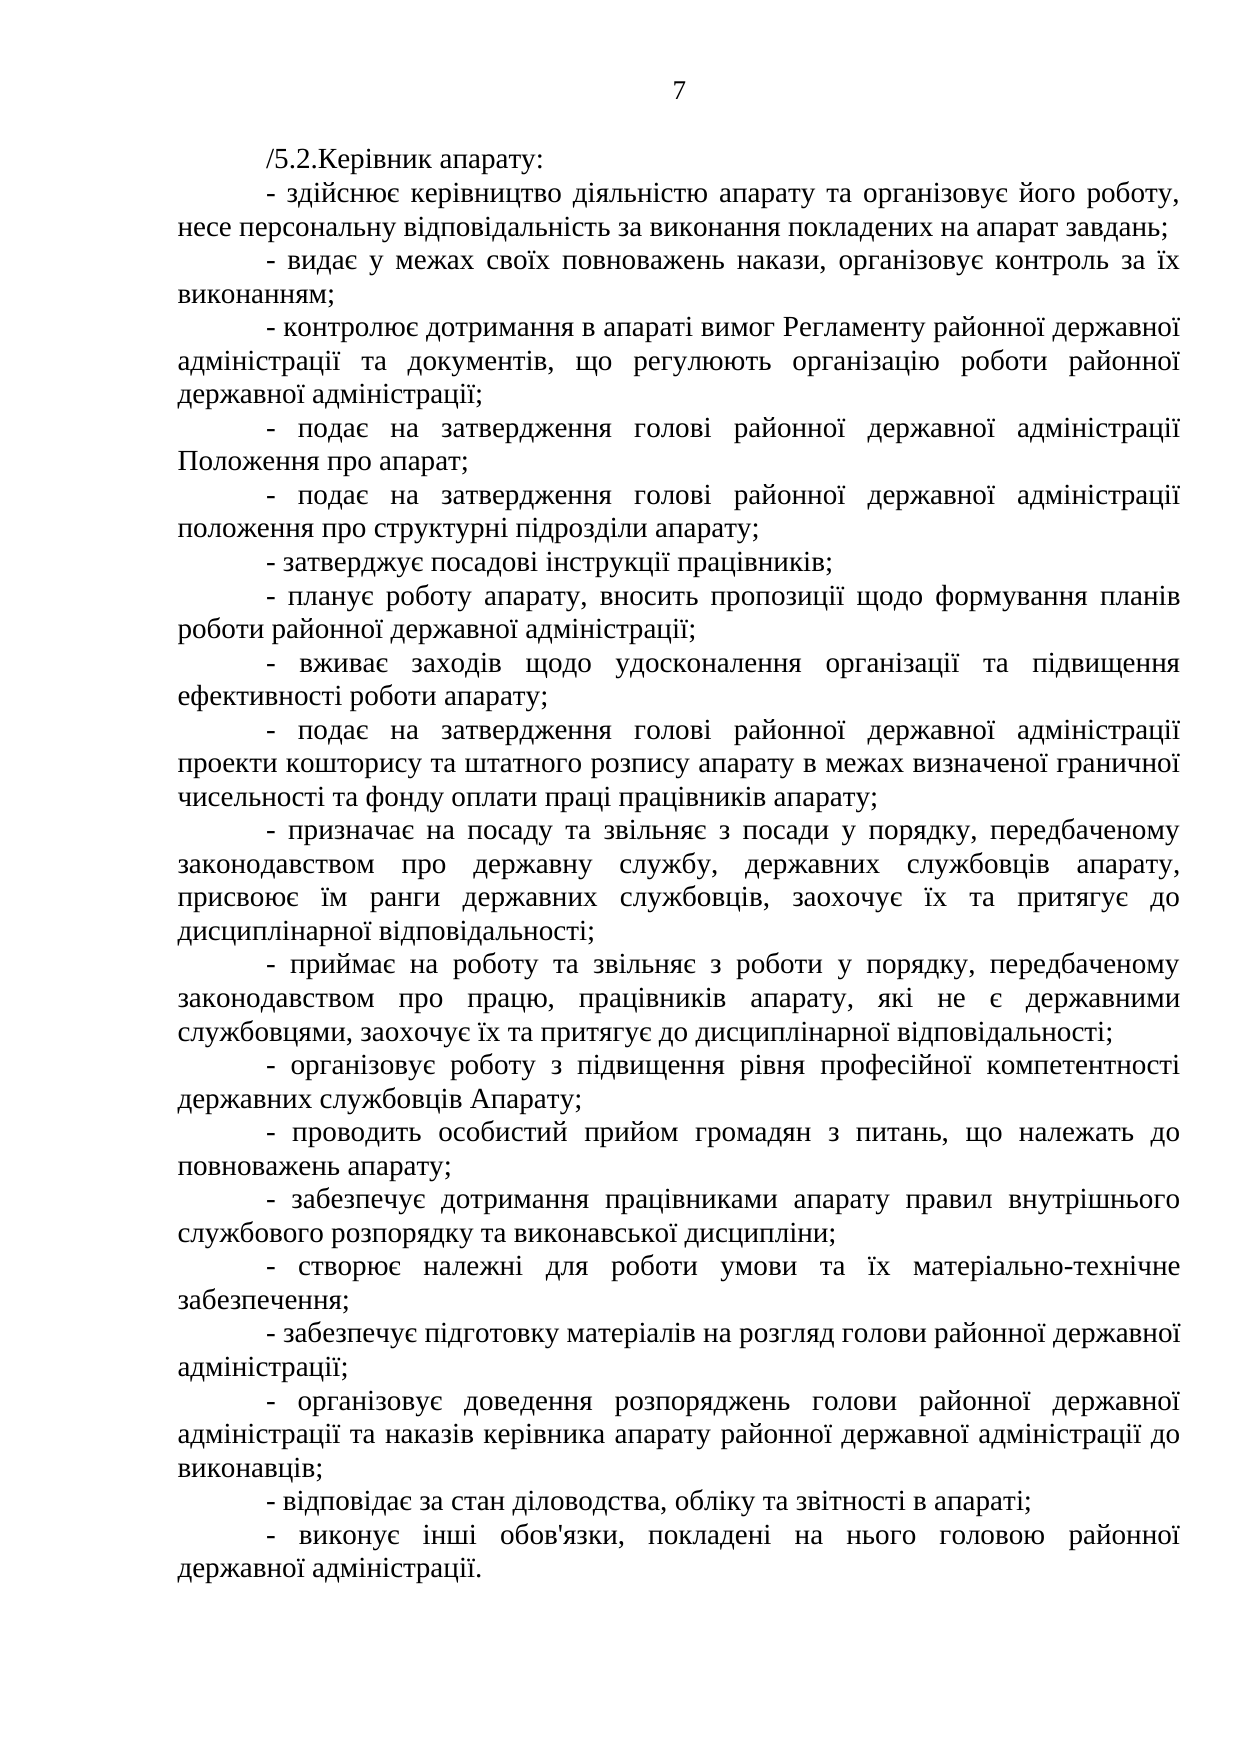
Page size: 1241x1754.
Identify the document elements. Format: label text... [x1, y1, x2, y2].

text - здійснює керівництво діяльністю апарату та організовує його роботу, несе персональну відповідальність за виконання покладених на апарат завдань; [177, 175, 1181, 242]
text - організовує роботу з підвищення рівня професійної компетентності державних службовців Апарату; [177, 1047, 1181, 1114]
text - створює належні для роботи умови та їх матеріально-технічне забезпечення; [177, 1248, 1181, 1316]
text - проводить особистий прийом громадян з питань, що належать до повноважень апарату; [177, 1114, 1181, 1181]
text - затверджує посадові інструкції працівників; [177, 544, 1181, 578]
text - планує роботу апарату, вносить пропозиції щодо формування планів роботи районної державної адміністрації; [177, 578, 1181, 645]
text - приймає на роботу та звільняє з роботи у порядку, передбаченому законодавством про працю, працівників апарату, які не є державними службовцями, заохочує їх та притягує до дисциплінарної відповідальності; [177, 947, 1181, 1047]
text - вживає заходів щодо удосконалення організації та підвищення ефективності роботи апарату; [177, 645, 1181, 712]
text - подає на затвердження голові районної державної адміністрації Положення про апарат; [177, 410, 1181, 477]
text - видає у межах своїх повноважень накази, організовує контроль за їх виконанням; [177, 242, 1181, 309]
text - виконує інші обов'язки, покладені на нього головою районної державної адміністрації. [177, 1517, 1181, 1584]
text - відповідає за стан діловодства, обліку та звітності в апараті; [177, 1483, 1181, 1517]
text - подає на затвердження голові районної державної адміністрації проекти кошторису та штатного розпису апарату в межах визначеної граничної чисельності та фонду оплати праці працівників апарату; [177, 712, 1181, 812]
text - контролює дотримання в апараті вимог Регламенту районної державної адміністрації та документів, що регулюють організацію роботи районної державної адміністрації; [177, 309, 1181, 410]
text - забезпечує підготовку матеріалів на розгляд голови районної державної адміністрації; [177, 1316, 1181, 1383]
text /5.2.Керівник апарату: [177, 142, 1181, 175]
text - організовує доведення розпоряджень голови районної державної адміністрації та наказів керівника апарату районної державної адміністрації до виконавців; [177, 1383, 1181, 1483]
text - подає на затвердження голові районної державної адміністрації положення про структурні підрозділи апарату; [177, 477, 1181, 544]
text - призначає на посаду та звільняє з посади у порядку, передбаченому законодавством про державну службу, державних службовців апарату, присвоює їм ранги державних службовців, заохочує їх та притягує до дисциплінарної відповідальності; [177, 812, 1181, 947]
text - забезпечує дотримання працівниками апарату правил внутрішнього службового розпорядку та виконавської дисципліни; [177, 1181, 1181, 1248]
